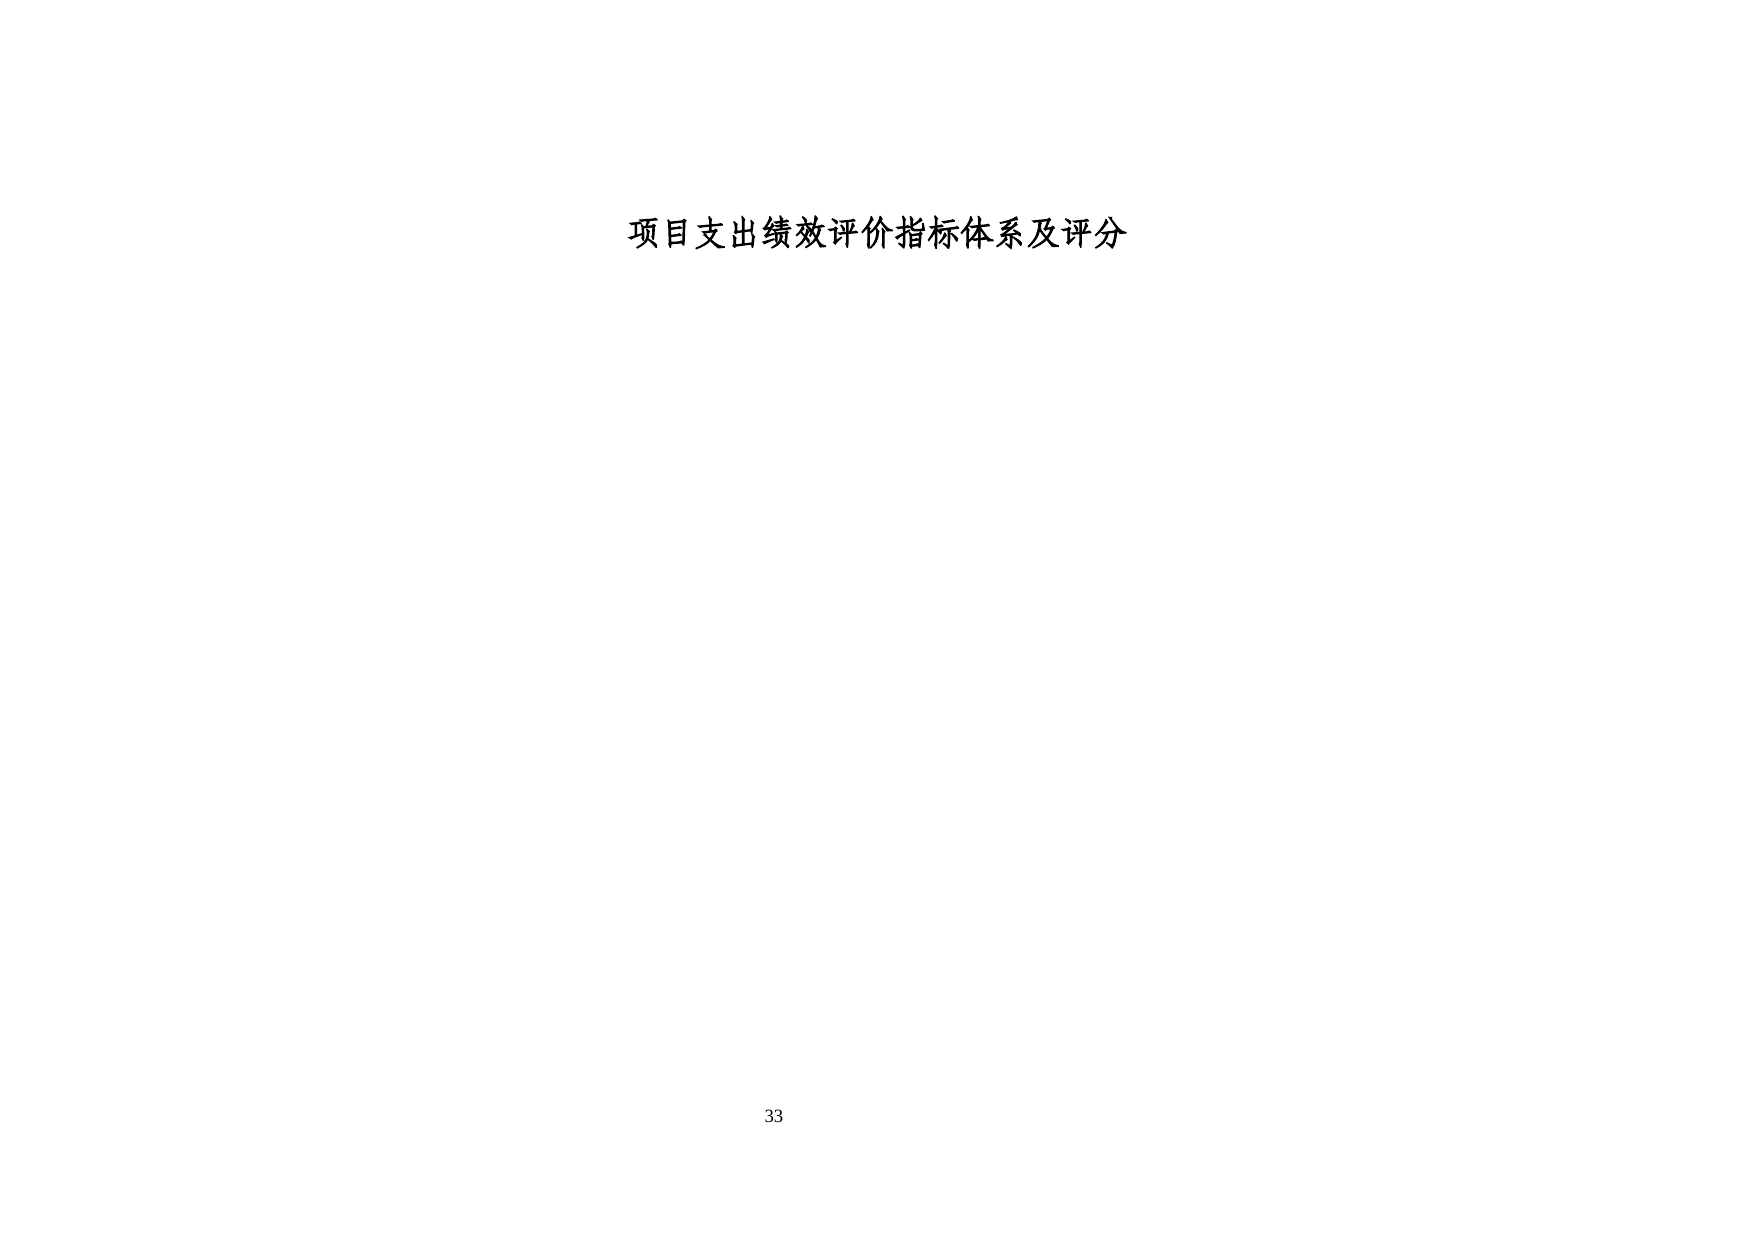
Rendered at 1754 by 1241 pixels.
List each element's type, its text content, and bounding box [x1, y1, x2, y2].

text 项目支出绩效评价指标体系及评分 [150, 198, 1604, 263]
